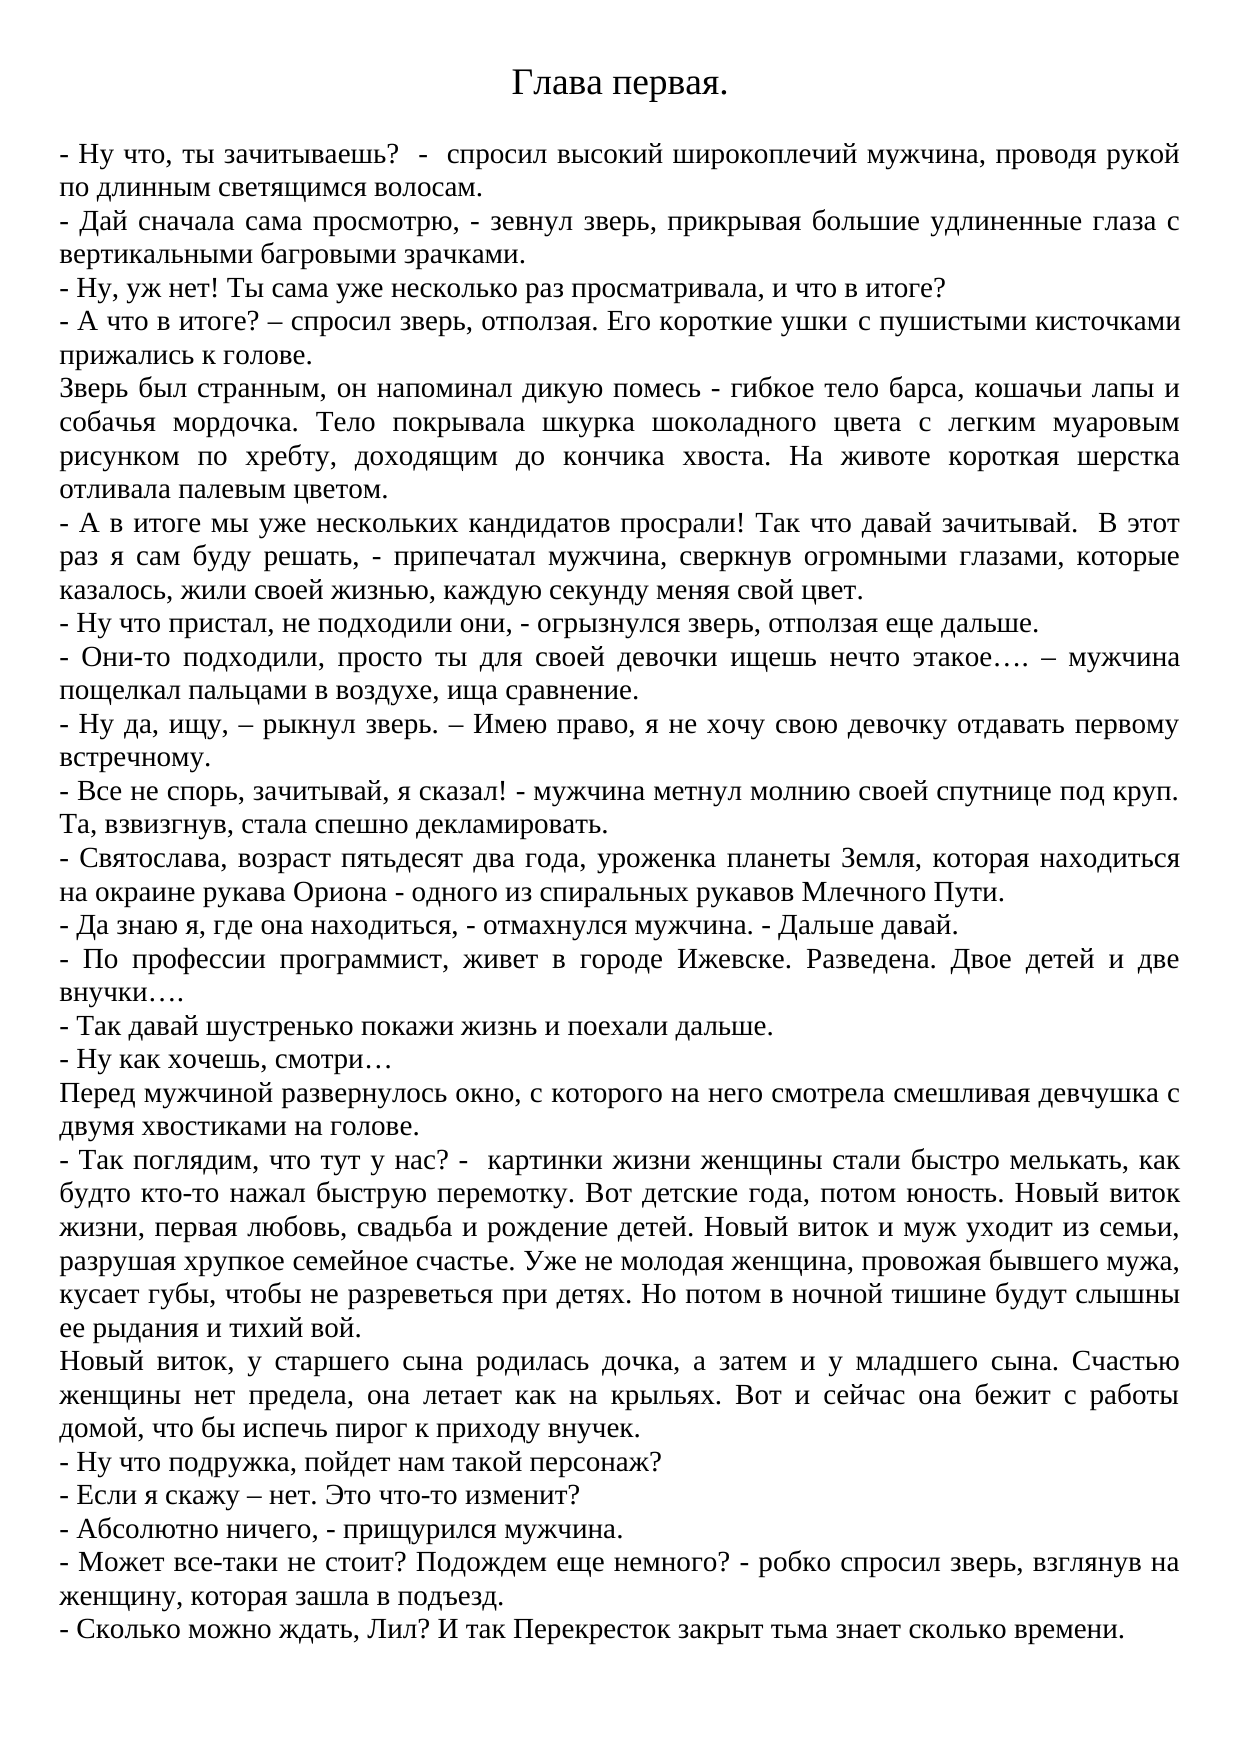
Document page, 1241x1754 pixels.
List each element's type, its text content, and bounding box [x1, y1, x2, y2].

text Перед мужчиной развернулось окно, с которого на него смотрела смешливая девчушка с двумя хвостиками на голове. [59, 1075, 1181, 1142]
text - Святослава, возраст пятьдесят два года, уроженка планеты Земля, которая находиться на окраине рукава Ориона - одного из спиральных рукавов Млечного Пути. [59, 840, 1181, 907]
text - Дай сначала сама просмотрю, - зевнул зверь, прикрывая большие удлиненные глаза с вертикальными багровыми зрачками. [59, 203, 1181, 270]
text - По профессии программист, живет в городе Ижевске. Разведена. Двое детей и две внучки…. [59, 941, 1181, 1008]
text - Так давай шустренько покажи жизнь и поехали дальше. [59, 1008, 1181, 1041]
text - Может все-таки не стоит? Подождем еще немного? - робко спросил зверь, взглянув на женщину, которая зашла в подъезд. [59, 1544, 1181, 1612]
text - Да знаю я, где она находиться, - отмахнулся мужчина. - Дальше давай. [59, 907, 1181, 941]
text Зверь был странным, он напоминал дикую помесь - гибкое тело барса, кошачьи лапы и собачья мордочка. Тело покрывала шкурка шоколадного цвета с легким муаровым рисунком по хребту, доходящим до кончика хвоста. На животе короткая шерстка отливала палевым цветом. [59, 371, 1181, 505]
text - Ну, уж нет! Ты сама уже несколько раз просматривала, и что в итоге? [59, 270, 1181, 303]
text - Все не спорь, зачитывай, я сказал! - мужчина метнул молнию своей спутнице под круп. Та, взвизгнув, стала спешно декламировать. [59, 773, 1181, 840]
text Глава первая. [59, 59, 1181, 102]
text - Если я скажу – нет. Это что-то изменит? [59, 1477, 1181, 1511]
text - Сколько можно ждать, Лил? И так Перекресток закрыт тьма знает сколько времени. [59, 1612, 1181, 1645]
text - Абсолютно ничего, - прищурился мужчина. [59, 1511, 1181, 1544]
text - Они-то подходили, просто ты для своей девочки ищешь нечто этакое…. – мужчина пощелкал пальцами в воздухе, ища сравнение. [59, 639, 1181, 706]
text - Ну да, ищу, – рыкнул зверь. – Имею право, я не хочу свою девочку отдавать первому встречному. [59, 706, 1181, 773]
text - Так поглядим, что тут у нас? - картинки жизни женщины стали быстро мелькать, как будто кто-то нажал быструю перемотку. Вот детские года, потом юность. Новый виток жизни, первая любовь, свадьба и рождение детей. Новый виток и муж уходит из семьи, разрушая хрупкое семейное счастье. Уже не молодая женщина, провожая бывшего мужа, кусает губы, чтобы не разреветься при детях. Но потом в ночной тишине будут слышны ее рыдания и тихий вой. [59, 1142, 1181, 1343]
text - Ну что пристал, не подходили они, - огрызнулся зверь, отползая еще дальше. [59, 605, 1181, 639]
text - Ну что подружка, пойдет нам такой персонаж? [59, 1444, 1181, 1477]
text - Ну как хочешь, смотри… [59, 1041, 1181, 1075]
text - А в итоге мы уже нескольких кандидатов просрали! Так что давай зачитывай. В этот раз я сам буду решать, - припечатал мужчина, сверкнув огромными глазами, которые казалось, жили своей жизнью, каждую секунду меняя свой цвет. [59, 505, 1181, 605]
text - Ну что, ты зачитываешь? - спросил высокий широкоплечий мужчина, проводя рукой по длинным светящимся волосам. [59, 136, 1181, 203]
text Новый виток, у старшего сына родилась дочка, а затем и у младшего сына. Счастью женщины нет предела, она летает как на крыльях. Вот и сейчас она бежит с работы домой, что бы испечь пирог к приходу внучек. [59, 1343, 1181, 1444]
text - А что в итоге? – спросил зверь, отползая. Его короткие ушки с пушистыми кисточками прижались к голове. [59, 303, 1181, 371]
